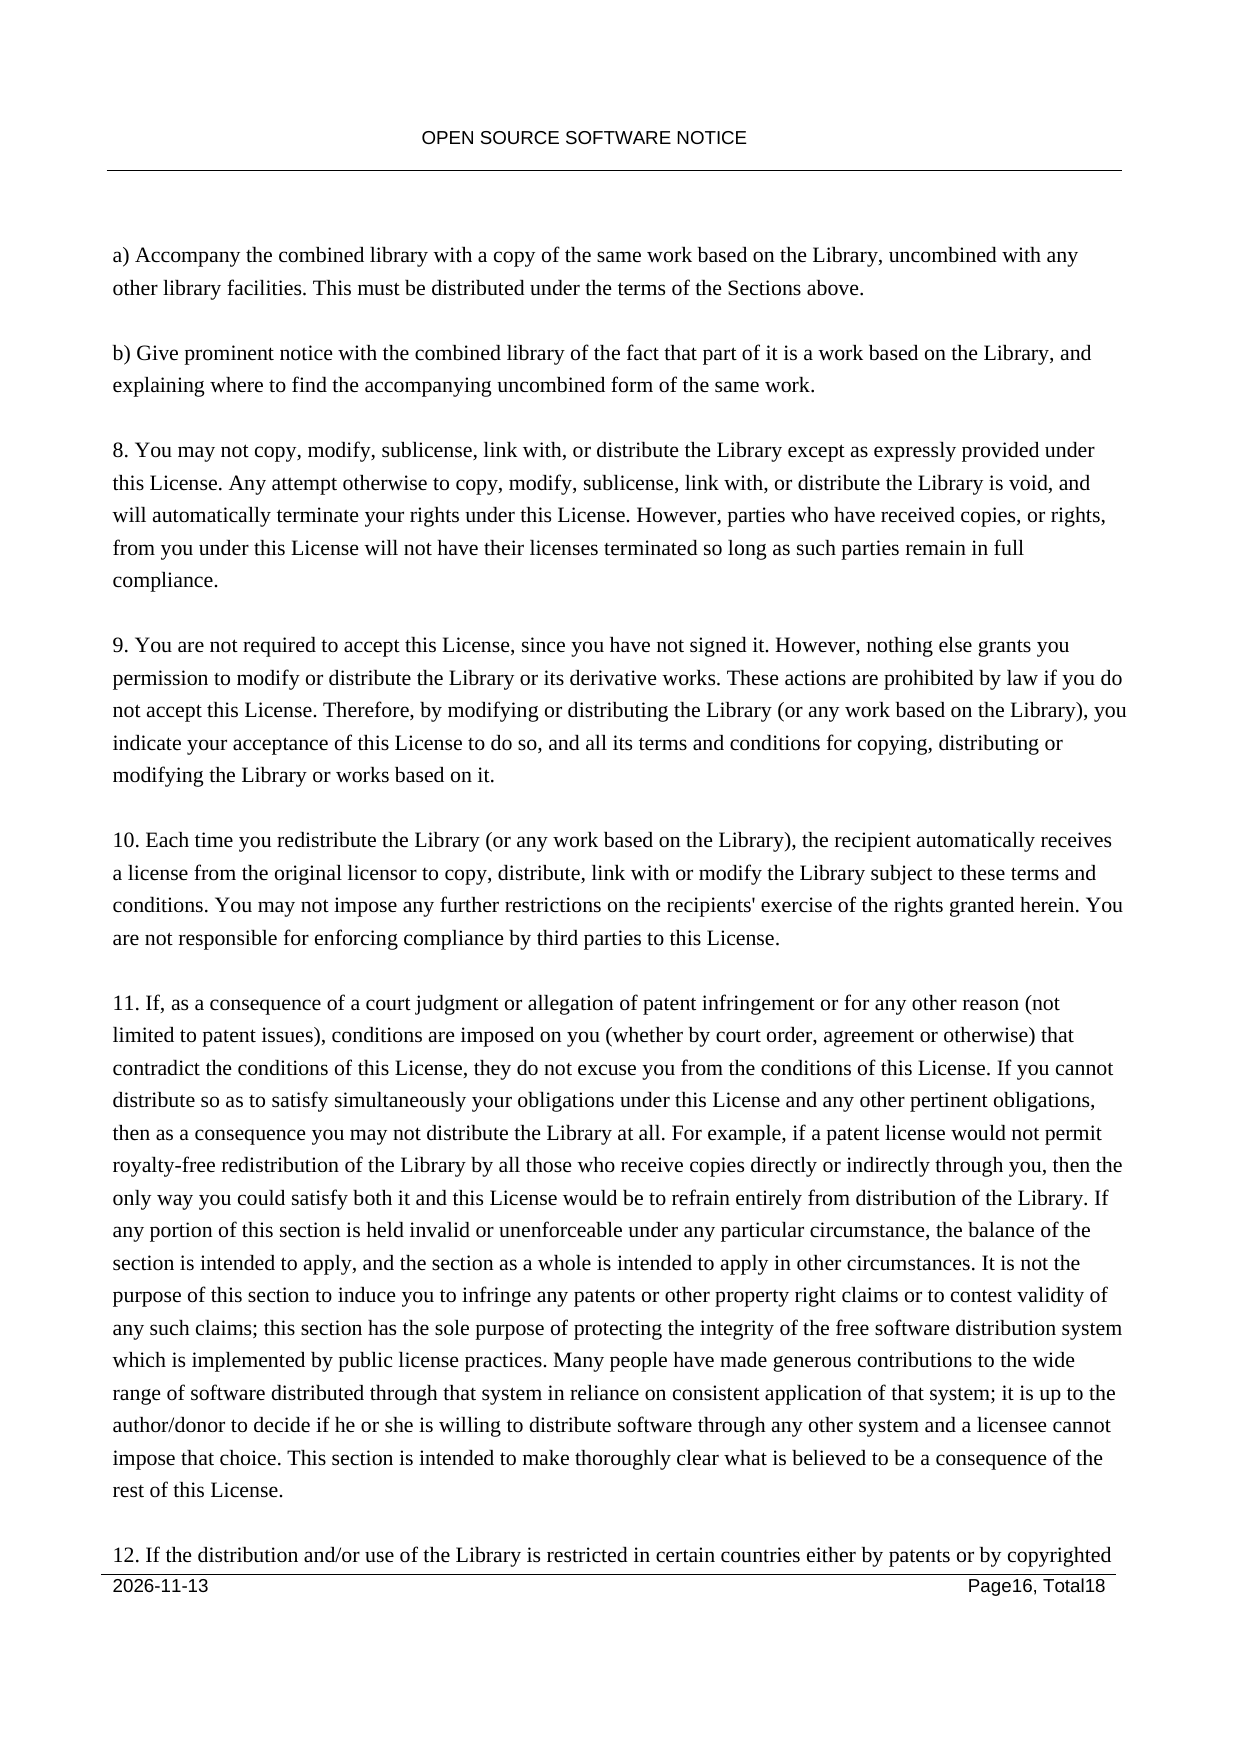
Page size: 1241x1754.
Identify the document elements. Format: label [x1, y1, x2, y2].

text [112, 206, 1128, 1571]
